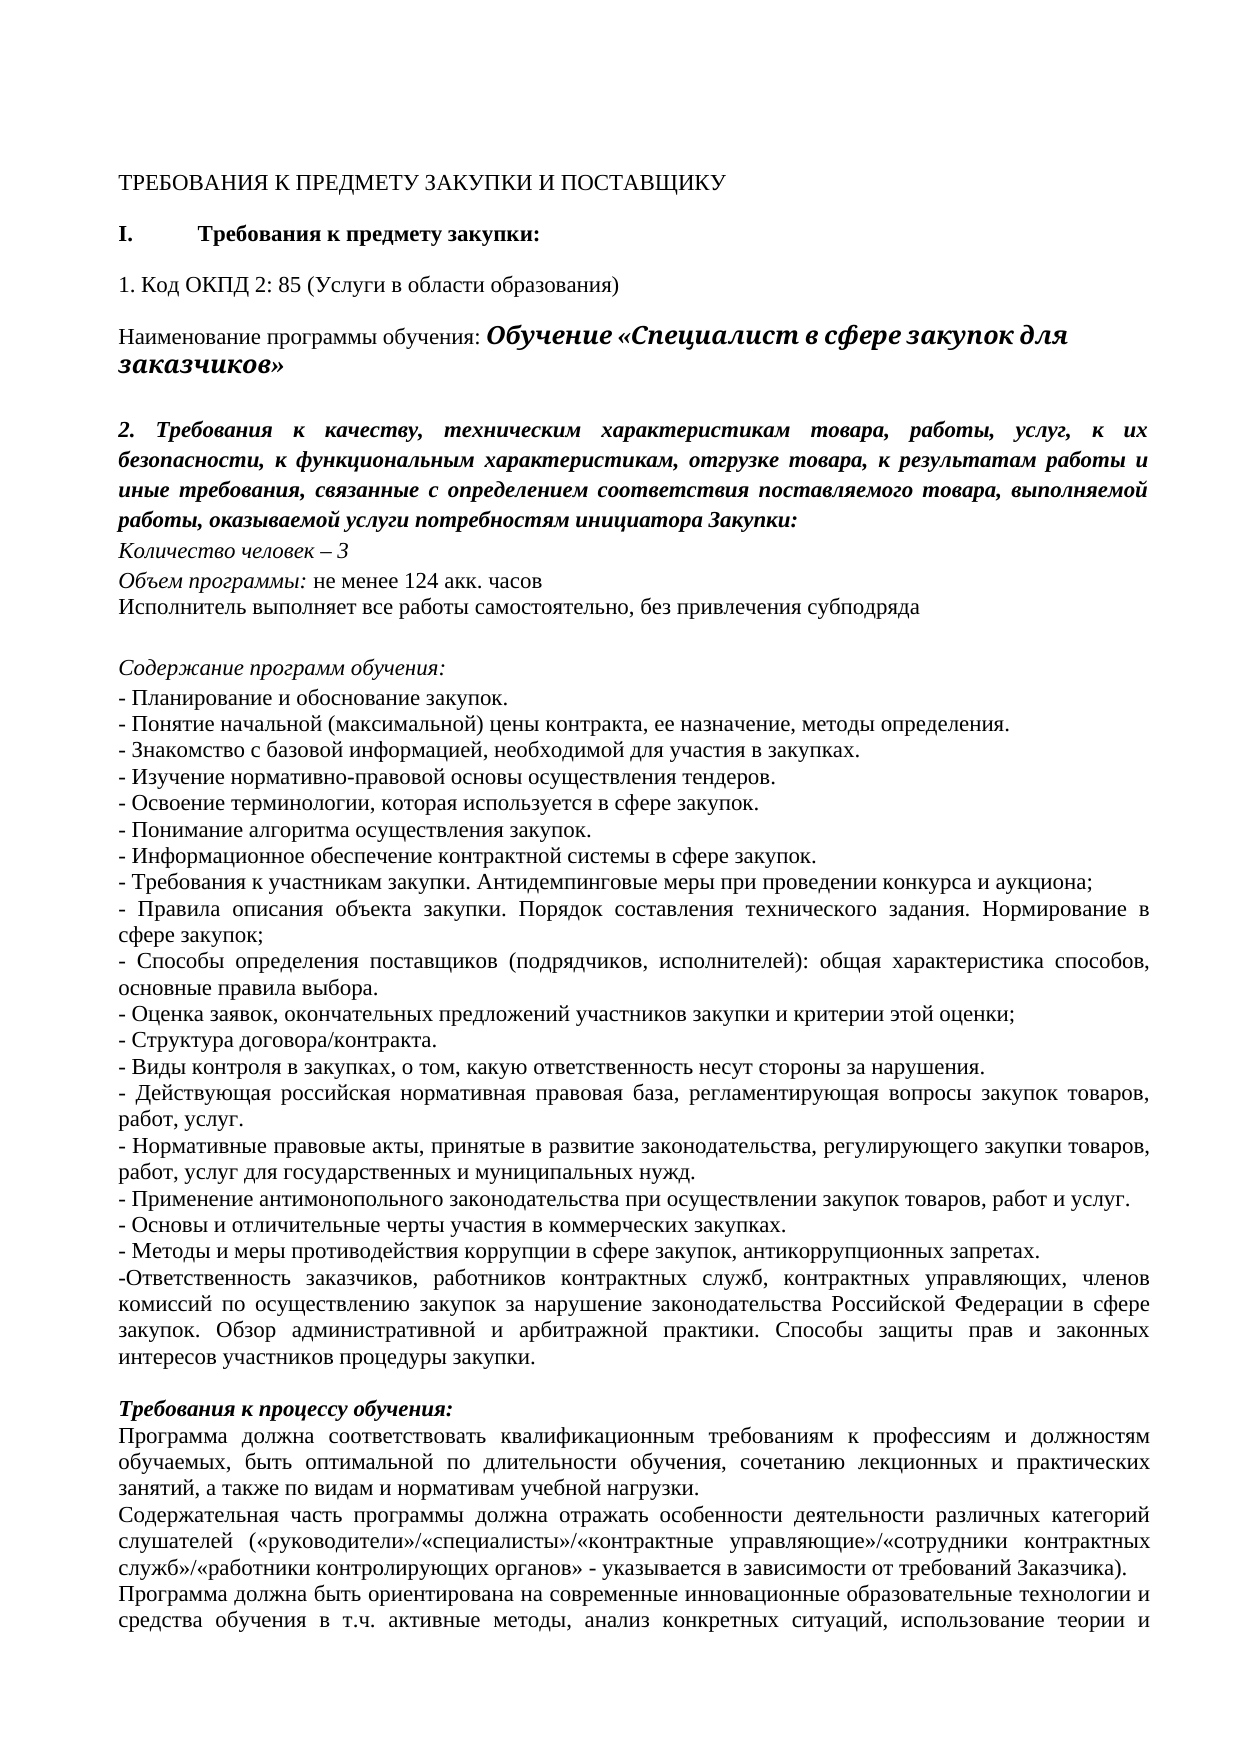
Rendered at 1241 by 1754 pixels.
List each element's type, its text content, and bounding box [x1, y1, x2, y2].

text Наименование программы обучения: Обучение «Специалист в сфере закупок для заказчиков» [118, 322, 1152, 380]
list - Оценка заявок, окончательных предложений участников закупки и критерии этой оценки; [118, 1000, 1152, 1026]
list - Планирование и обоснование закупок. [118, 684, 1152, 710]
text Исполнитель выполняет все работы самостоятельно, без привлечения субподряда [118, 593, 1152, 619]
list - Освоение терминологии, которая используется в сфере закупок. [118, 789, 1152, 816]
list - Применение антимонопольного законодательства при осуществлении закупок товаров, работ и услуг. [118, 1184, 1152, 1211]
list - Виды контроля в закупках, о том, какую ответственность несут стороны за нарушения. [118, 1053, 1152, 1079]
list - Основы и отличительные черты участия в коммерческих закупках. [118, 1211, 1152, 1237]
list - Нормативные правовые акты, принятые в развитие законодательства, регулирующего закупки товаров, работ, услуг для государственных и муниципальных нужд. [118, 1132, 1152, 1184]
text ТРЕБОВАНИЯ К ПРЕДМЕТУ ЗАКУПКИ И ПОСТАВЩИКУ [118, 169, 1152, 196]
list - Правила описания объекта закупки. Порядок составления технического задания. Нормирование в сфере закупок; [118, 895, 1152, 947]
list - Требования к участникам закупки. Антидемпинговые меры при проведении конкурса и аукциона; [118, 868, 1152, 895]
text Содержание программ обучения: [118, 654, 1152, 680]
list Требования к предмету закупки: [118, 220, 1152, 247]
list - Понимание алгоритма осуществления закупок. [118, 816, 1152, 842]
text 2. Требования к качеству, техническим характеристикам товара, работы, услуг, к их безопасности, к функциональным характеристикам, отгрузке товара, к результатам работы и иные требования, связанные с определением соответствия поставляемого товара, выполняемой работы, оказываемой услуги потребностям инициатора Закупки: [118, 416, 1152, 533]
list - Структура договора/контракта. [118, 1026, 1152, 1053]
text Количество человек – 3 [118, 537, 1152, 563]
list - Методы и меры противодействия коррупции в сфере закупок, антикоррупционных запретах. [118, 1237, 1152, 1264]
list -Ответственность заказчиков, работников контрактных служб, контрактных управляющих, членов комиссий по осуществлению закупок за нарушение законодательства Российской Федерации в сфере закупок. Обзор административной и арбитражной практики. Способы защиты прав и законных интересов участников процедуры закупки. [118, 1264, 1152, 1369]
text 1. Код ОКПД 2: 85 (Услуги в области образования) [118, 271, 1152, 298]
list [118, 1580, 1152, 1633]
list Содержательная часть программы должна отражать особенности деятельности различных категорий слушателей («руководители»/«специалисты»/«контрактные управляющие»/«сотрудники контрактных служб»/«работники контролирующих органов» - указывается в зависимости от требований Заказчика). [118, 1501, 1152, 1580]
list - Способы определения поставщиков (подрядчиков, исполнителей): общая характеристика способов, основные правила выбора. [118, 947, 1152, 1000]
list - Понятие начальной (максимальной) цены контракта, ее назначение, методы определения. [118, 710, 1152, 737]
list - Действующая российская нормативная правовая база, регламентирующая вопросы закупок товаров, работ, услуг. [118, 1079, 1152, 1132]
list Объем программы: не менее 124 акк. часов [118, 567, 1152, 593]
list - Изучение нормативно-правовой основы осуществления тендеров. [118, 763, 1152, 789]
list Программа должна соответствовать квалификационным требованиям к профессиям и должностям обучаемых, быть оптимальной по длительности обучения, сочетанию лекционных и практических занятий, а также по видам и нормативам учебной нагрузки. [118, 1422, 1152, 1501]
list - Знакомство с базовой информацией, необходимой для участия в закупках. [118, 737, 1152, 763]
list - Информационное обеспечение контрактной системы в сфере закупок. [118, 842, 1152, 868]
list Требования к процессу обучения: [118, 1395, 1152, 1422]
